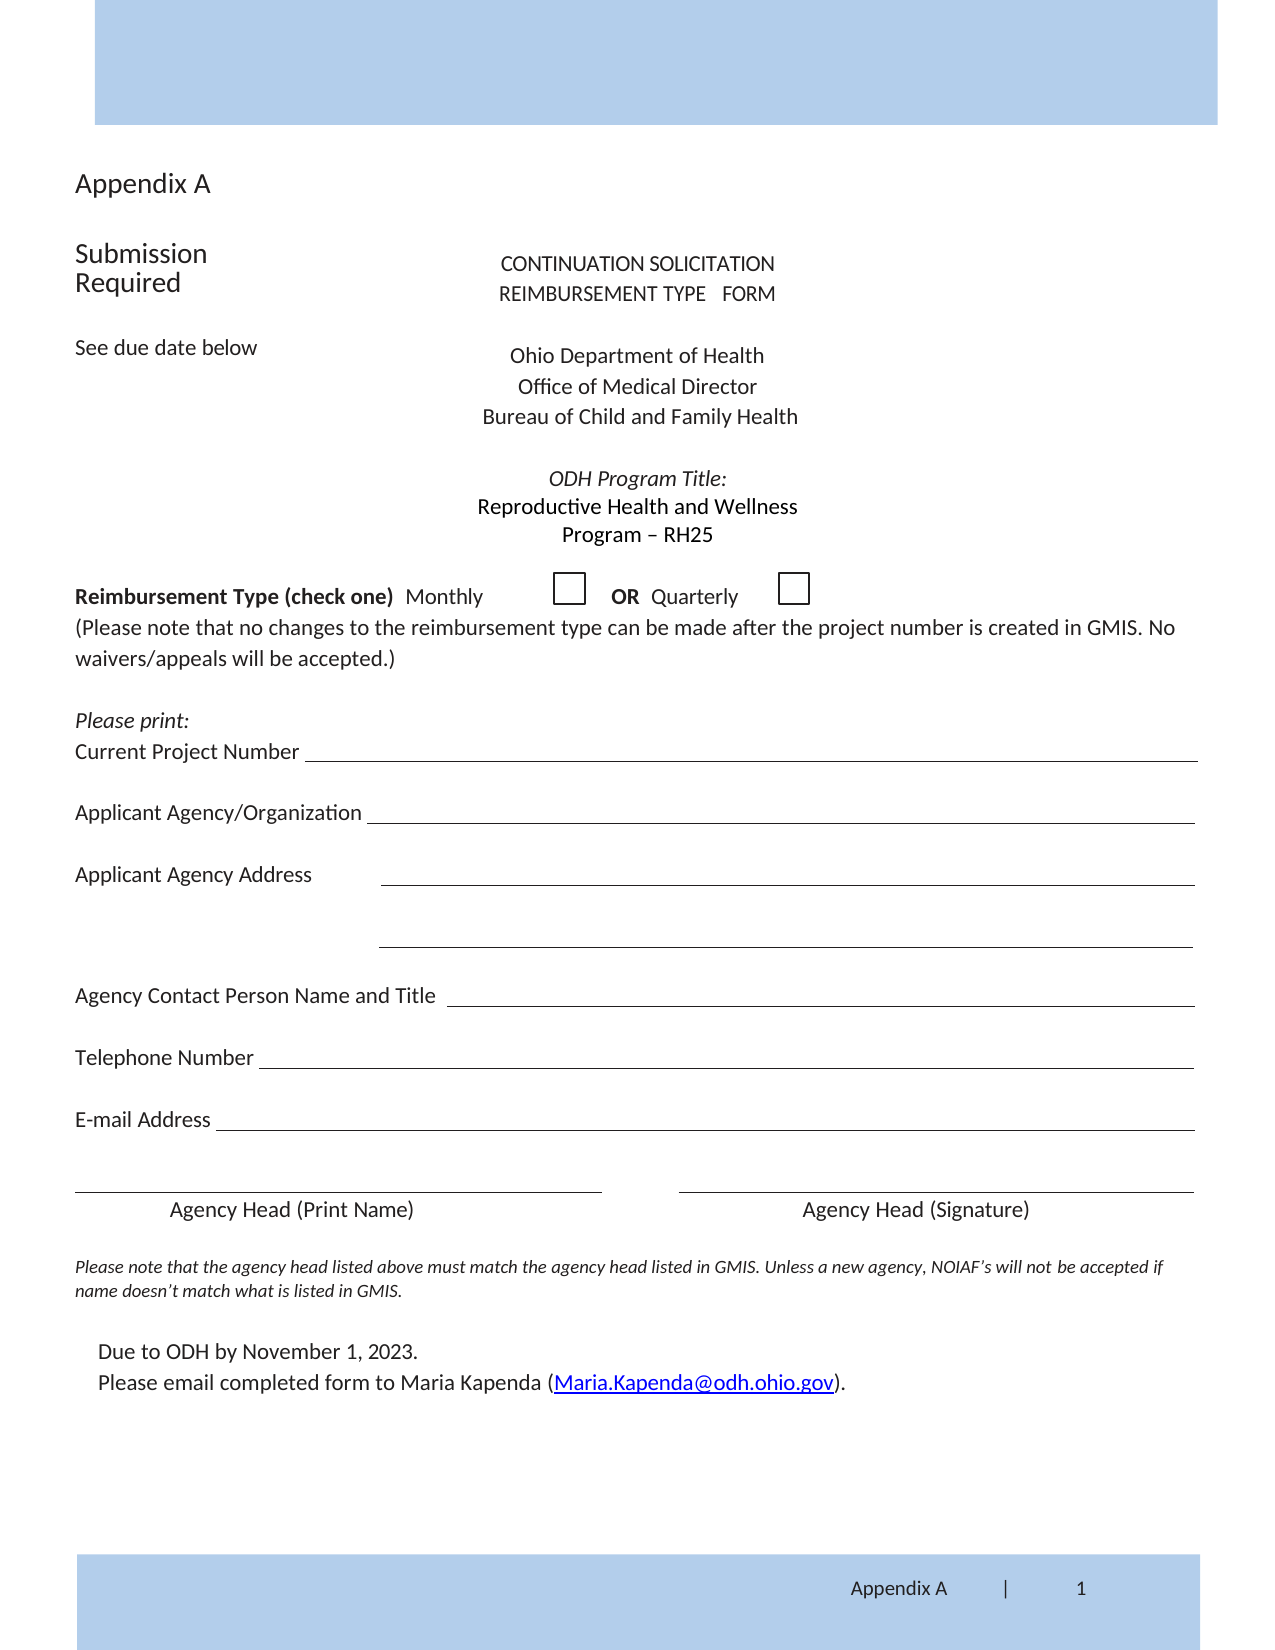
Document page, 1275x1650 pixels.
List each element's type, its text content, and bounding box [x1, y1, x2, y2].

text Reimbursement Type (check one) Monthly OR Quarterly [75, 582, 1210, 610]
text (Please note that no changes to the reimbursement type can be made after the project number is created in GMIS. No waivers/appeals will be accepted.) [75, 613, 1210, 672]
text Reproductive Health and Wellness Program – RH25 [468, 492, 808, 548]
text Applicant Agency Address [75, 861, 1210, 889]
text CONTINUATION SOLICITATION REIMBURSEMENT TYPE FORM [498, 249, 777, 307]
title Submission Required [75, 239, 262, 300]
text Office of Medical Director [468, 372, 808, 400]
text E-mail Address [75, 1106, 1210, 1133]
text Please note that the agency head listed above must match the agency head listed in GMIS. Unless a new agency, NOIAF’s will not be accepted if name doesn’t match what is listed in GMIS. [75, 1255, 1199, 1302]
text See due date below [75, 333, 262, 361]
title Appendix A [75, 165, 1210, 200]
text Bureau of Child and Family Health [473, 402, 808, 431]
text Telephone Number [75, 1043, 1210, 1071]
text Please email completed form to Maria Kapenda (Maria.Kapenda@odh.ohio.gov). [98, 1368, 1210, 1396]
text ODH Program Title: [468, 464, 808, 492]
text Current Project Number [75, 737, 1210, 765]
text Applicant Agency/Organization [75, 798, 1210, 827]
text Ohio Department of Health [468, 341, 808, 369]
text Agency Head (Print Name) Agency Head (Signature) [169, 1192, 1210, 1223]
text Agency Contact Person Name and Title [75, 981, 1210, 1009]
text Due to ODH by November 1, 2023. [98, 1337, 1210, 1365]
text Please print: [75, 706, 1210, 734]
